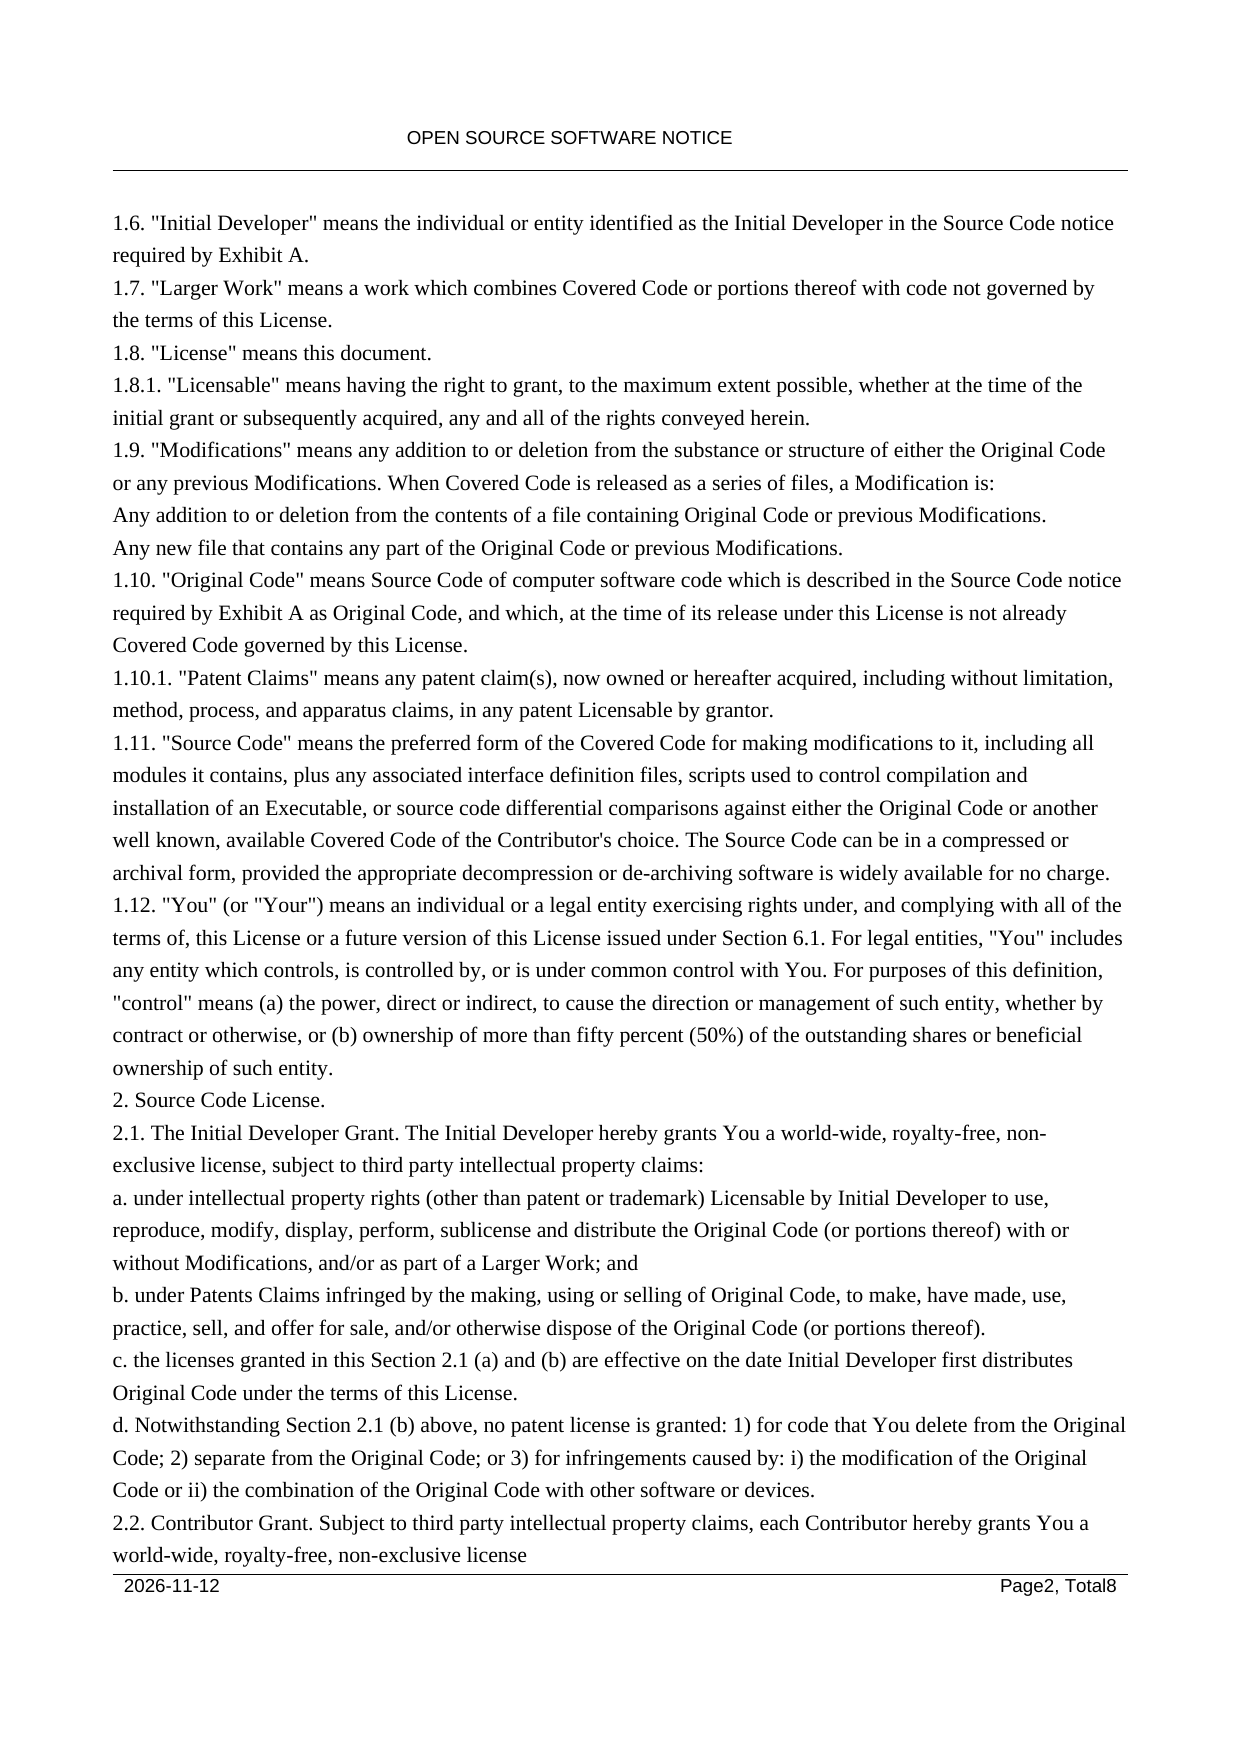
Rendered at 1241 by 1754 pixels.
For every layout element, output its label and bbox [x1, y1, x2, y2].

text [112, 206, 1128, 1571]
